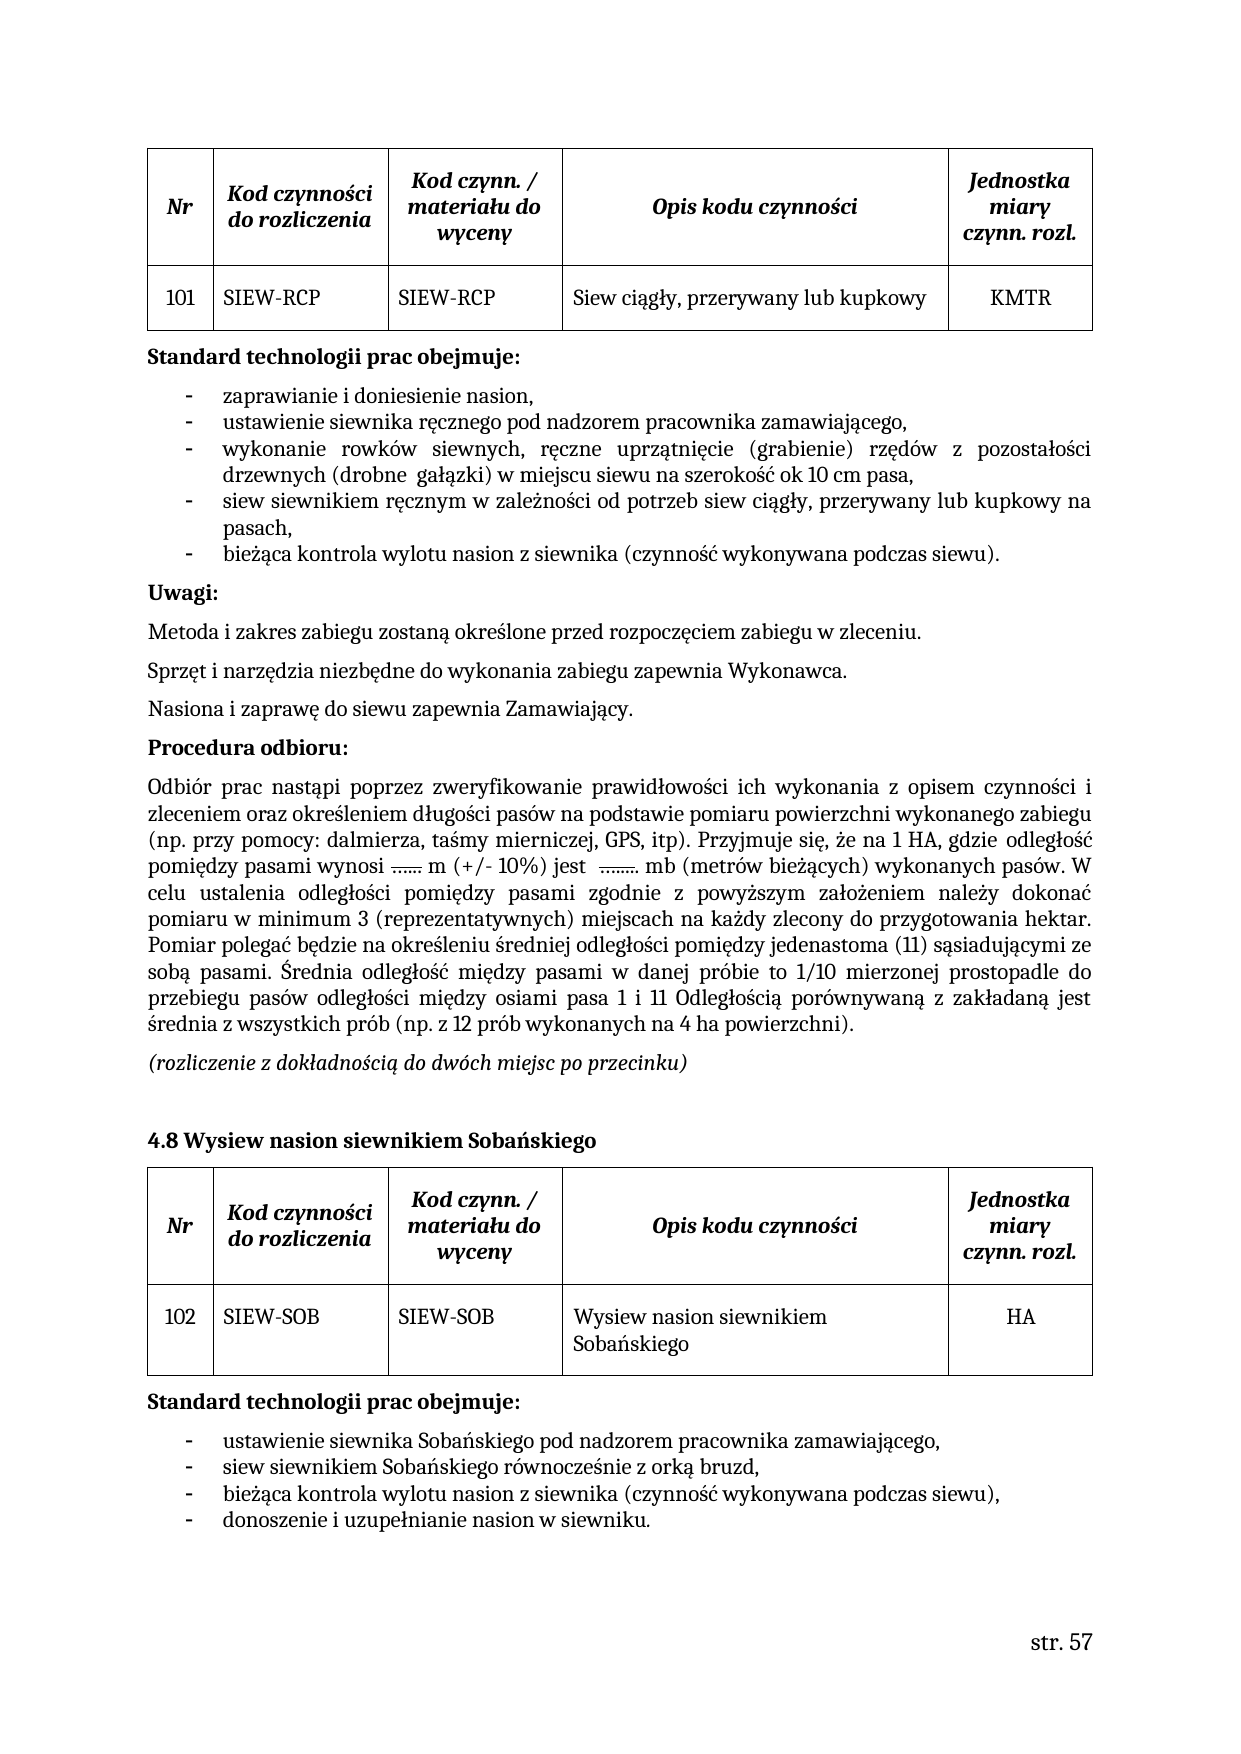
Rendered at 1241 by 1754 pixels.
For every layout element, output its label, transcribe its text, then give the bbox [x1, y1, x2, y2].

list siew siewnikiem Sobańskiego równocześnie z orką bruzd, [185, 1454, 1093, 1481]
text Standard technologii prac obejmuje: [148, 1389, 1093, 1415]
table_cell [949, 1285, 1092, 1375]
list ustawienie siewnika Sobańskiego pod nadzorem pracownika zamawiającego, [185, 1428, 1093, 1454]
text 4.8 Wysiew nasion siewnikiem Sobańskiego [148, 1128, 1093, 1154]
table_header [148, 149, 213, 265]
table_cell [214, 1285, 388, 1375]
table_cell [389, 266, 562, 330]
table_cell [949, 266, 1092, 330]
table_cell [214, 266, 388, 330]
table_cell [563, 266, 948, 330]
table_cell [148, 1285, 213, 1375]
text Odbiór prac nastąpi poprzez zweryfikowanie prawidłowości ich wykonania z opisem czynności i zleceniem oraz określeniem długości pasów na podstawie pomiaru powierzchni wykonanego zabiegu (np. przy pomocy: dalmierza, taśmy mierniczej, GPS, itp). Przyjmuje się, że na 1 HA, gdzie odległość pomiędzy pasami wynosi …... m (+/- 10%) jest …..... mb (metrów bieżących) wykonanych pasów. W celu ustalenia odległości pomiędzy pasami zgodnie z powyższym założeniem należy dokonać pomiaru w minimum 3 (reprezentatywnych) miejscach na każdy zlecony do przygotowania hektar. Pomiar polegać będzie na określeniu średniej odległości pomiędzy jedenastoma (11) sąsiadującymi ze sobą pasami. Średnia odległość między pasami w danej próbie to 1/10 mierzonej prostopadle do przebiegu pasów odległości między osiami pasa 1 i 11 Odległością porównywaną z zakładaną jest średnia z wszystkich prób (np. z 12 prób wykonanych na 4 ha powierzchni). [148, 774, 1093, 1037]
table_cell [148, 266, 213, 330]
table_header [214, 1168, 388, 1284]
text Nasiona i zaprawę do siewu zapewnia Zamawiający. [148, 696, 1093, 723]
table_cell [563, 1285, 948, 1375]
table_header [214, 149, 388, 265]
text Uwagi: [148, 580, 1093, 606]
text Metoda i zakres zabiegu zostaną określone przed rozpoczęciem zabiegu w zleceniu. [148, 618, 1093, 645]
list zaprawianie i doniesienie nasion, [185, 383, 1093, 409]
list siew siewnikiem ręcznym w zależności od potrzeb siew ciągły, przerywany lub kupkowy na pasach, [185, 488, 1093, 541]
text Procedura odbioru: [148, 735, 1093, 761]
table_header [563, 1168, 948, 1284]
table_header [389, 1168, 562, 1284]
text Standard technologii prac obejmuje: [148, 344, 1093, 370]
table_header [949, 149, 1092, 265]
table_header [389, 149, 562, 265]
list donoszenie i uzupełnianie nasion w siewniku. [185, 1507, 1093, 1533]
list ustawienie siewnika ręcznego pod nadzorem pracownika zamawiającego, [185, 409, 1093, 435]
list wykonanie rowków siewnych, ręczne uprzątnięcie (grabienie) rzędów z pozostałości drzewnych (drobne gałązki) w miejscu siewu na szerokość ok 10 cm pasa, [185, 435, 1093, 488]
text Sprzęt i narzędzia niezbędne do wykonania zabiegu zapewnia Wykonawca. [148, 657, 1093, 684]
list bieżąca kontrola wylotu nasion z siewnika (czynność wykonywana podczas siewu). [185, 541, 1093, 567]
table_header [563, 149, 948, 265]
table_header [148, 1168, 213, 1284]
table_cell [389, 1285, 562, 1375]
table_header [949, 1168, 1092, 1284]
text (rozliczenie z dokładnością do dwóch miejsc po przecinku) [148, 1050, 1093, 1076]
list bieżąca kontrola wylotu nasion z siewnika (czynność wykonywana podczas siewu), [185, 1481, 1093, 1507]
